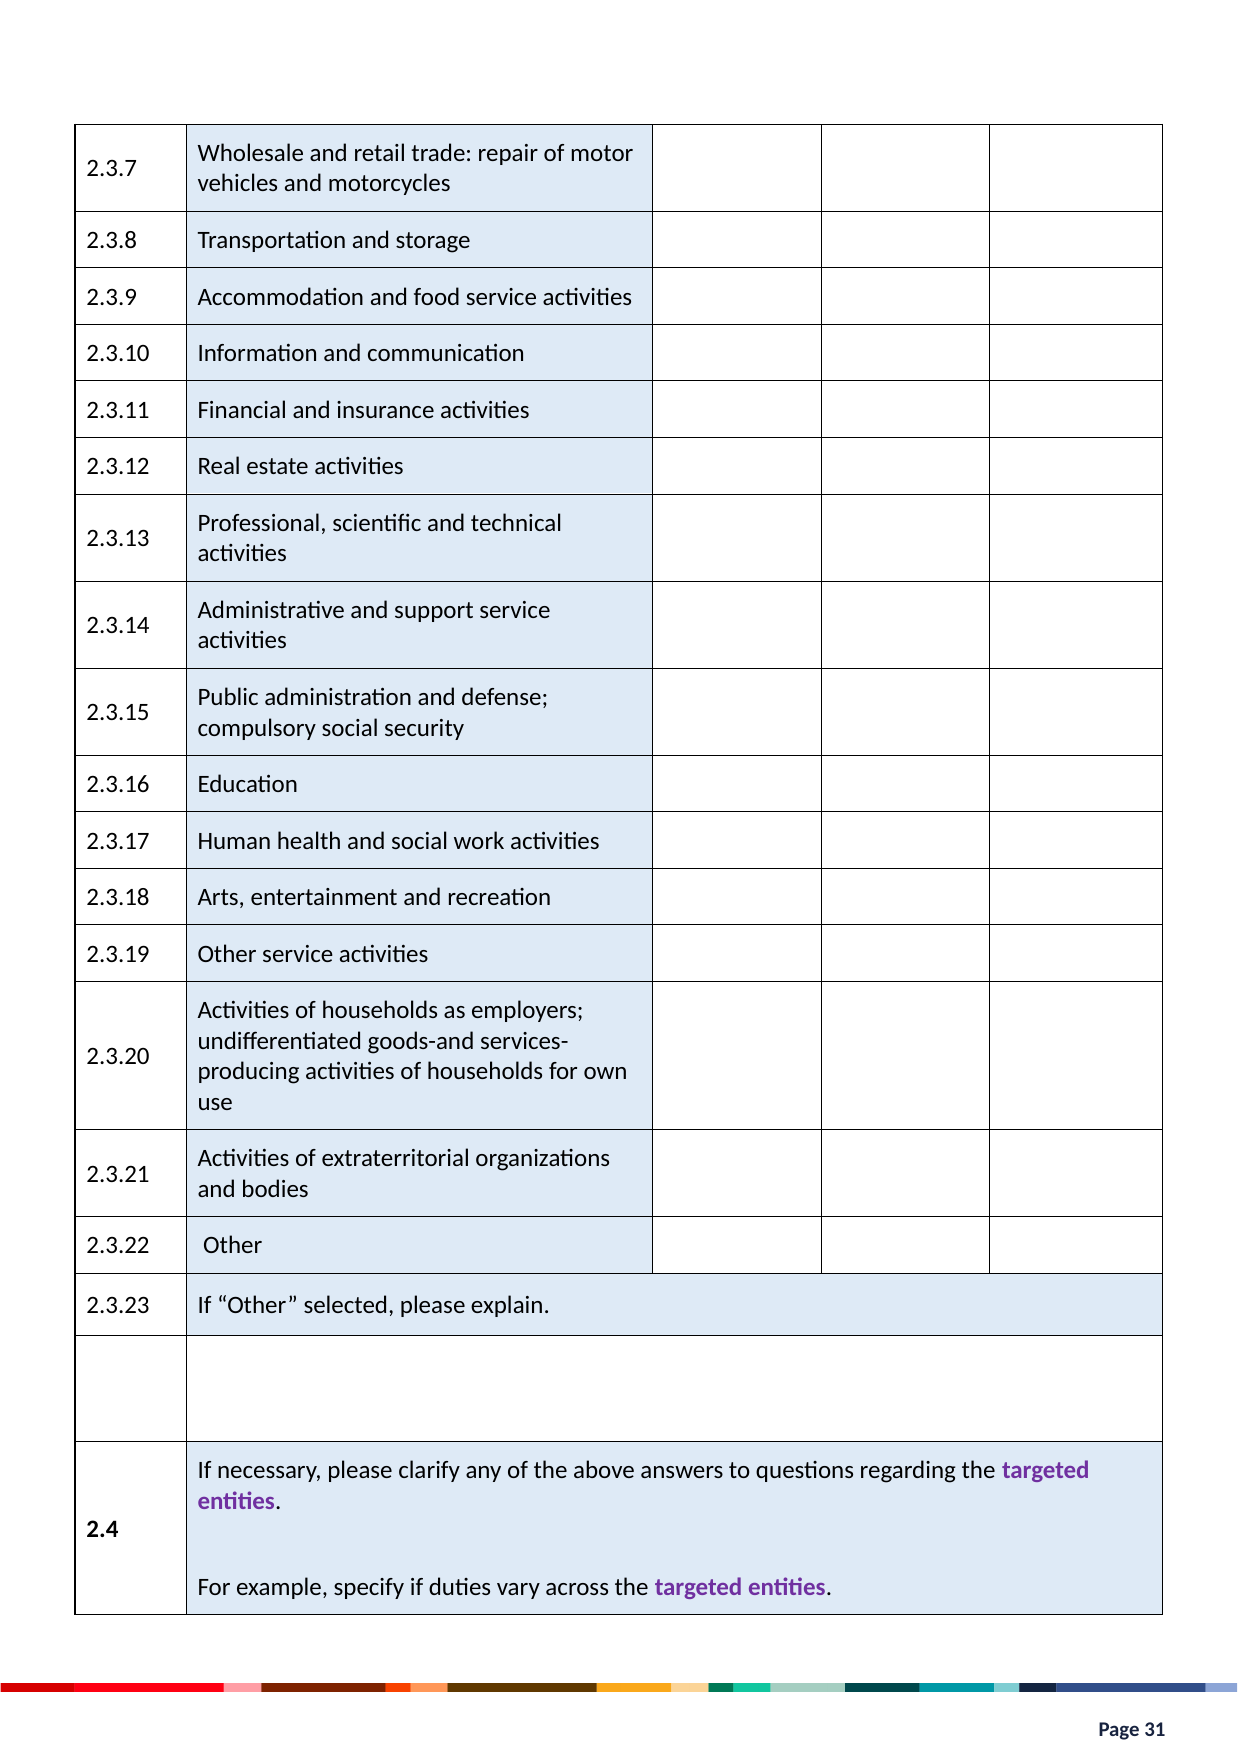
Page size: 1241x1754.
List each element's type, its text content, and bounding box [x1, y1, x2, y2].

table_cell [990, 756, 1162, 811]
table_cell Arts, entertainment and recreation [187, 869, 652, 924]
table_cell 2.3.8 [76, 212, 186, 267]
table_cell 2.3.23 [76, 1274, 186, 1335]
table_cell [653, 268, 821, 324]
table_cell [990, 869, 1162, 924]
table_cell Activities of extraterritorial organizations and bodies [187, 1130, 652, 1216]
table_cell Education [187, 756, 652, 811]
table_cell [822, 438, 989, 493]
table_cell [990, 982, 1162, 1129]
table_cell [653, 669, 821, 755]
table_cell Human health and social work activities [187, 812, 652, 868]
table_cell [653, 495, 821, 581]
table_cell [653, 982, 821, 1129]
table_cell [653, 756, 821, 811]
table_cell [990, 1217, 1162, 1273]
table_cell [653, 325, 821, 380]
table_cell [187, 1336, 1162, 1441]
table_cell [822, 495, 989, 581]
table_cell 2.3.13 [76, 495, 186, 581]
table_cell If “Other” selected, please explain. [187, 1274, 1162, 1335]
table_cell [653, 925, 821, 981]
table_cell [822, 1217, 989, 1273]
table_cell [990, 438, 1162, 493]
table_cell [653, 1217, 821, 1273]
table_cell [653, 1130, 821, 1216]
table_cell 2.3.10 [76, 325, 186, 380]
table_cell Wholesale and retail trade: repair of motor vehicles and motorcycles [187, 125, 652, 211]
table_cell Financial and insurance activities [187, 381, 652, 437]
table_cell Other service activities [187, 925, 652, 981]
table_cell [822, 1130, 989, 1216]
table_cell [822, 669, 989, 755]
table_cell Information and communication [187, 325, 652, 380]
table_cell 2.3.9 [76, 268, 186, 324]
table_cell 2.3.15 [76, 669, 186, 755]
table_cell Accommodation and food service activities [187, 268, 652, 324]
table_cell Administrative and support service activities [187, 582, 652, 668]
table_cell [822, 125, 989, 211]
table_cell [990, 669, 1162, 755]
table_cell [990, 212, 1162, 267]
table_cell 2.4 [76, 1442, 186, 1614]
table_cell 2.3.16 [76, 756, 186, 811]
table_cell [822, 756, 989, 811]
table_cell [822, 381, 989, 437]
table_cell [822, 982, 989, 1129]
table_cell [822, 925, 989, 981]
table_cell [653, 125, 821, 211]
table_cell [653, 438, 821, 493]
table_cell [76, 1336, 186, 1441]
table_cell 2.3.17 [76, 812, 186, 868]
table_cell [990, 582, 1162, 668]
table_cell Real estate activities [187, 438, 652, 493]
table_cell If necessary, please clarify any of the above answers to questions regarding the targeted entities. For example, specify if duties vary across the targeted entities. [187, 1442, 1162, 1614]
table_cell 2.3.21 [76, 1130, 186, 1216]
table_cell 2.3.11 [76, 381, 186, 437]
table_cell [653, 212, 821, 267]
table_cell [990, 925, 1162, 981]
table_cell Professional, scientific and technical activities [187, 495, 652, 581]
table_cell [990, 325, 1162, 380]
table_cell 2.3.22 [76, 1217, 186, 1273]
table_cell 2.3.12 [76, 438, 186, 493]
table_cell [990, 268, 1162, 324]
table_cell 2.3.7 [76, 125, 186, 211]
table_cell Other [187, 1217, 652, 1273]
table_cell [822, 869, 989, 924]
table_cell Public administration and defense; compulsory social security [187, 669, 652, 755]
table_cell [822, 212, 989, 267]
table_cell [990, 812, 1162, 868]
table_cell [653, 582, 821, 668]
table_cell [822, 325, 989, 380]
table_cell [822, 268, 989, 324]
table_cell 2.3.20 [76, 982, 186, 1129]
picture [0, 1683, 1236, 1692]
table_cell [822, 812, 989, 868]
table_cell [990, 125, 1162, 211]
table_cell [822, 582, 989, 668]
table_cell [653, 381, 821, 437]
table_cell [653, 869, 821, 924]
table_cell Activities of households as employers; undifferentiated goods-and services-producing activities of households for own use [187, 982, 652, 1129]
table_cell [990, 381, 1162, 437]
table_cell Transportation and storage [187, 212, 652, 267]
table_cell [990, 495, 1162, 581]
table_cell 2.3.14 [76, 582, 186, 668]
table_cell [990, 1130, 1162, 1216]
table_cell 2.3.18 [76, 869, 186, 924]
table_cell 2.3.19 [76, 925, 186, 981]
table_cell [653, 812, 821, 868]
